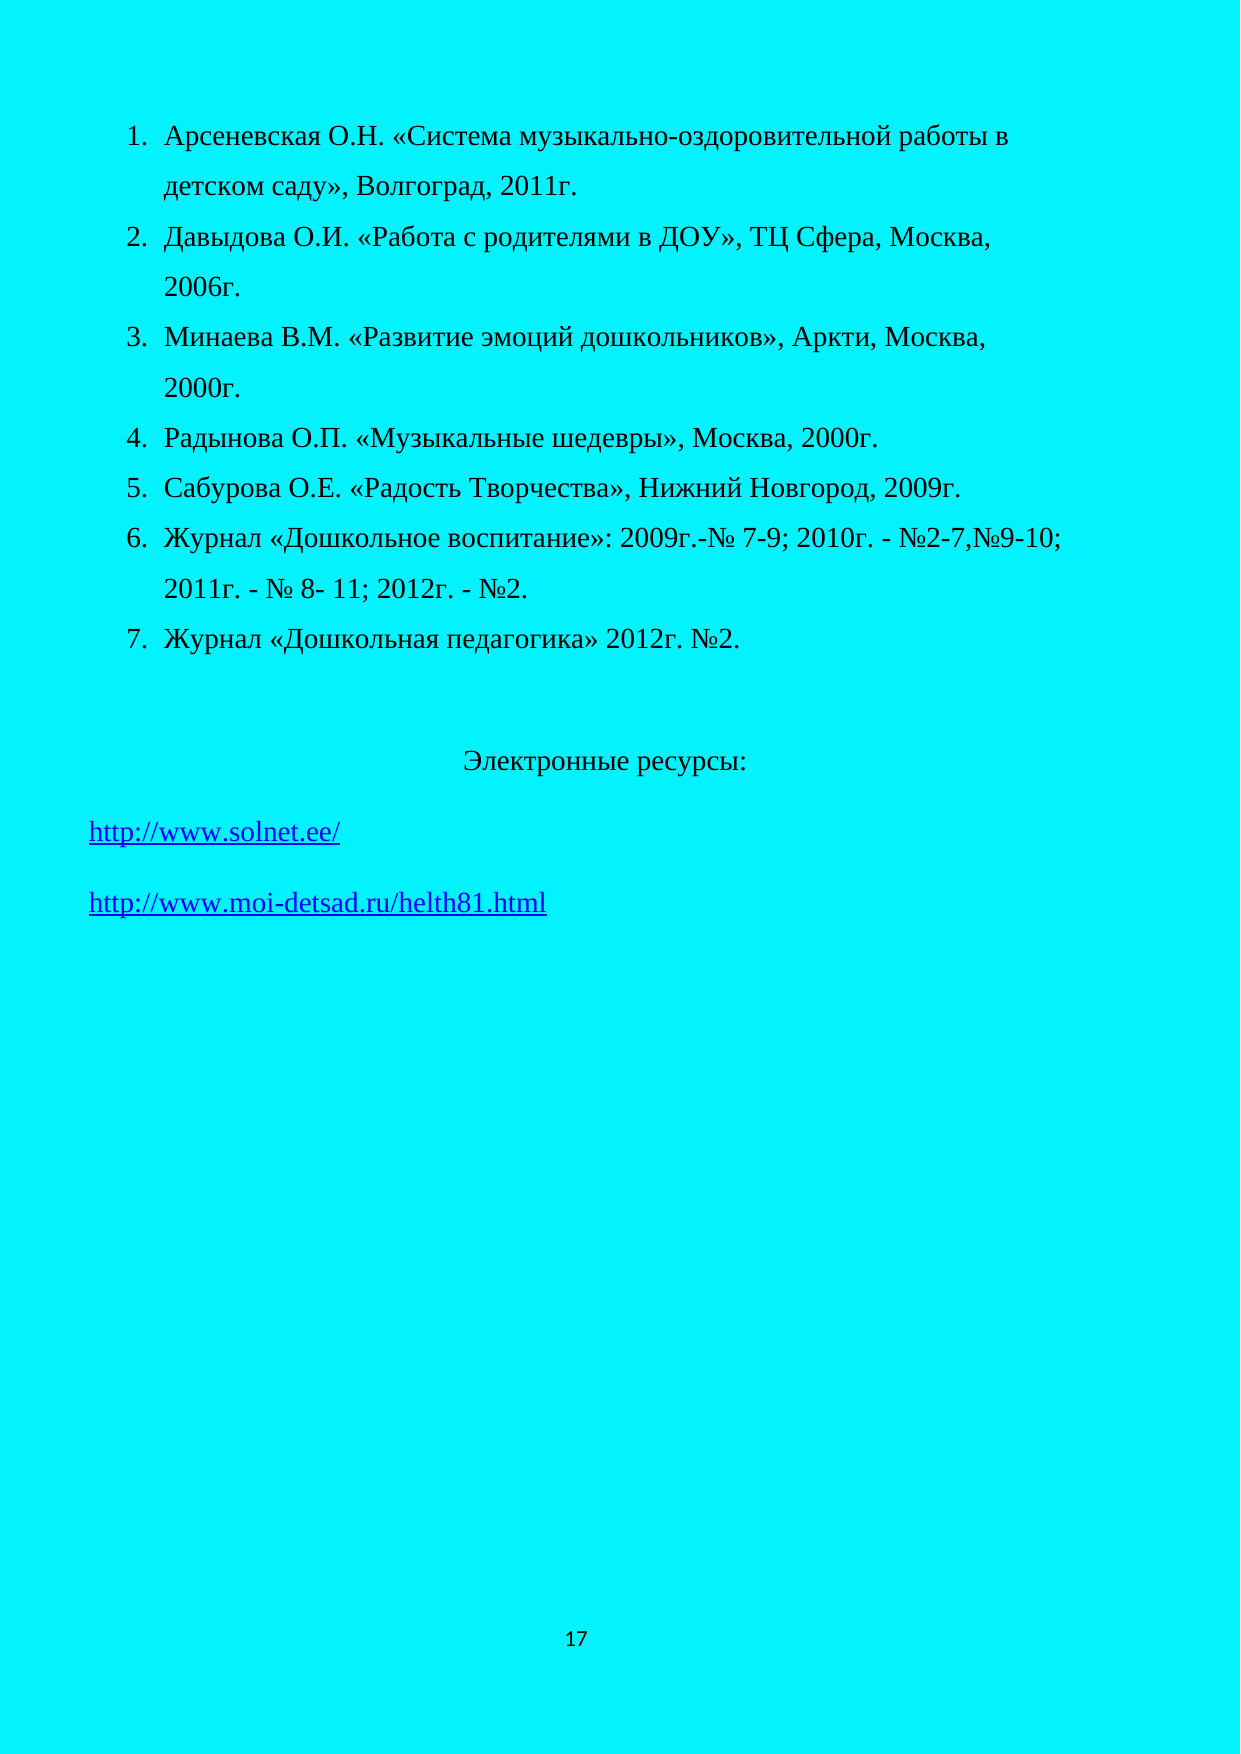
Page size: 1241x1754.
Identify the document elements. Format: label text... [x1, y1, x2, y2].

list Журнал «Дошкольное воспитание»: 2009г.-№ 7-9; 2010г. - №2-7,№9-10; 2011г. - № 8- 11; 2012г. - №2. [126, 521, 1063, 604]
text http://www.solnet.ee/ [88, 814, 1063, 847]
list Журнал «Дошкольная педагогика» 2012г. №2. [126, 621, 1063, 655]
list Арсеневская О.Н. «Система музыкально-оздоровительной работы в детском саду», Волгоград, 2011г. [126, 118, 1063, 202]
list Радынова О.П. «Музыкальные шедевры», Москва, 2000г. [126, 420, 1063, 453]
text Электронные ресурсы: [88, 743, 1063, 776]
text http://www.moi-detsad.ru/helth81.html [88, 885, 1063, 918]
list Сабурова О.Е. «Радость Творчества», Нижний Новгород, 2009г. [126, 470, 1063, 504]
list Давыдова О.И. «Работа с родителями в ДОУ», ТЦ Сфера, Москва, 2006г. [126, 219, 1063, 303]
list Минаева В.М. «Развитие эмоций дошкольников», Аркти, Москва, 2000г. [126, 319, 1063, 403]
